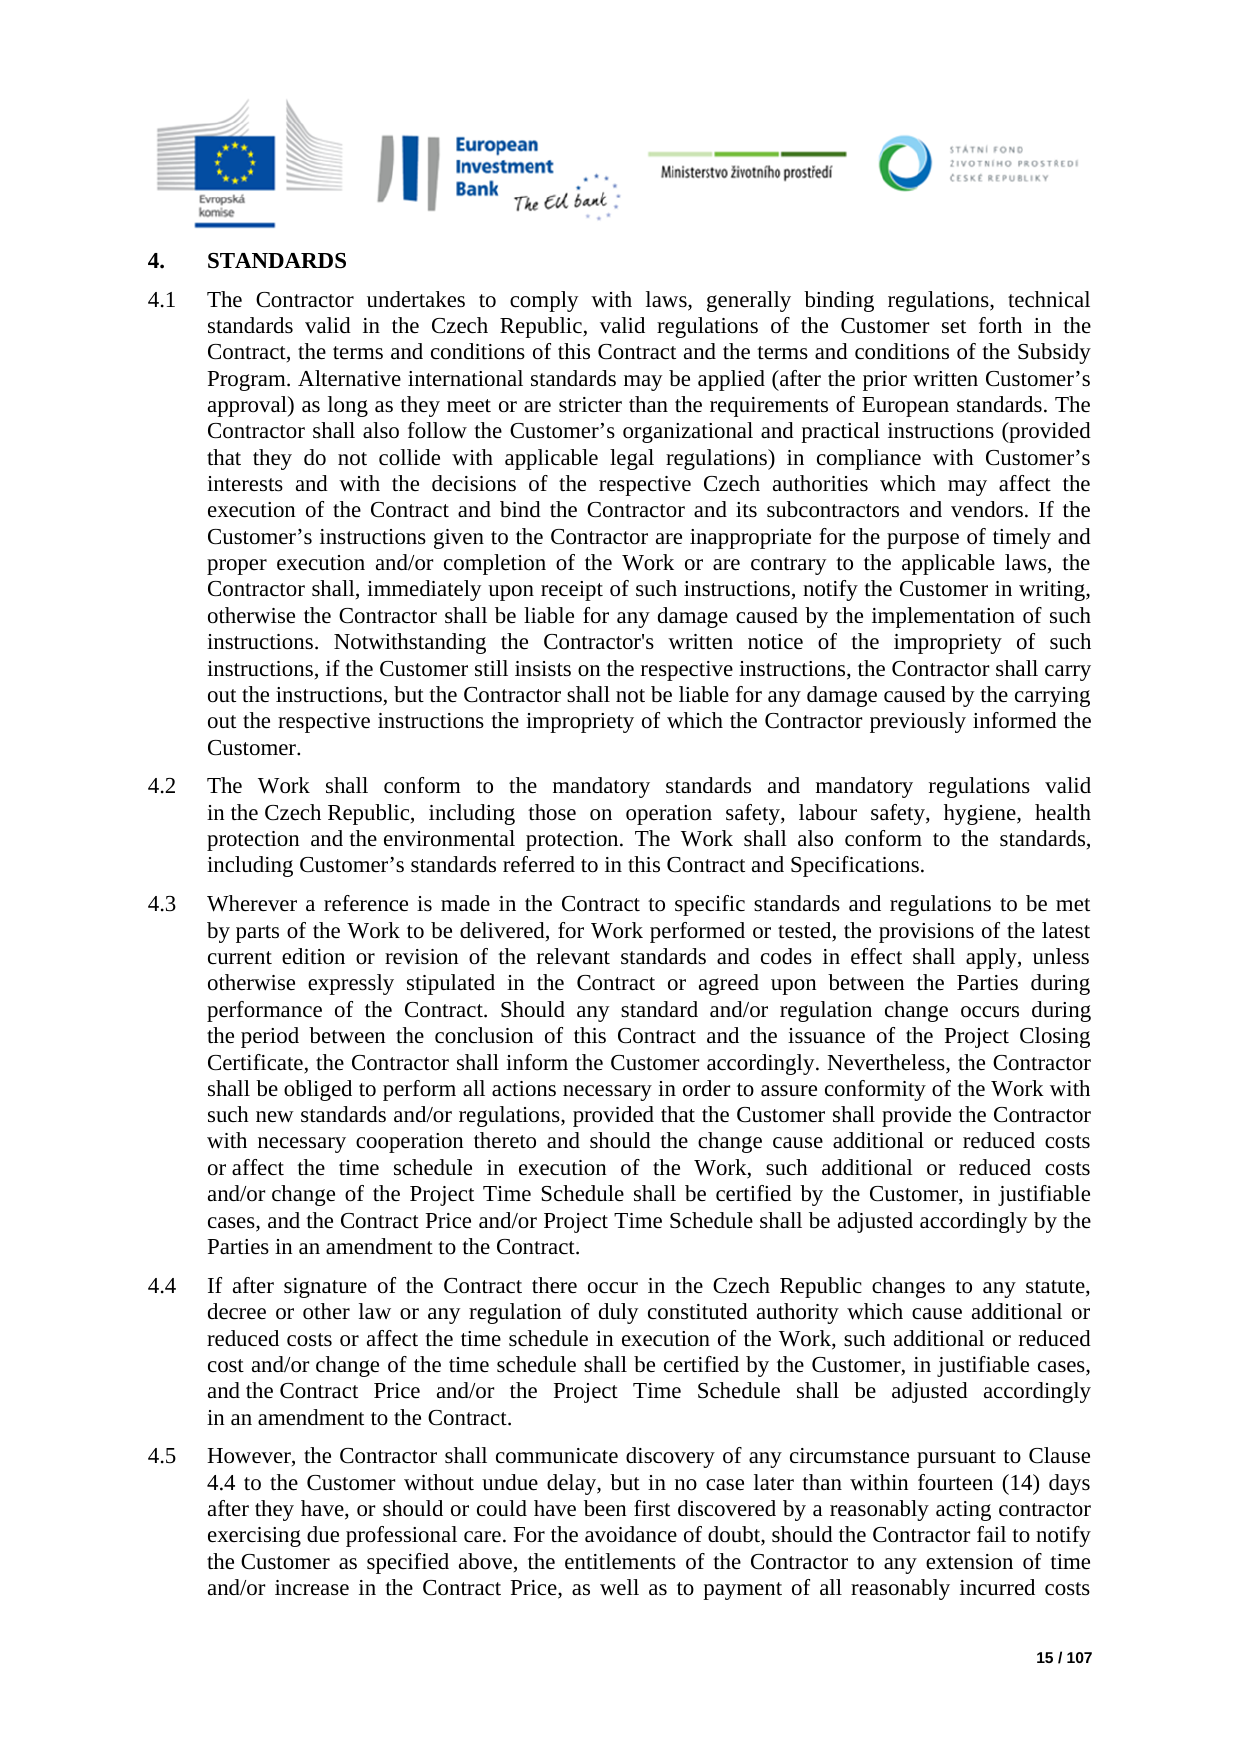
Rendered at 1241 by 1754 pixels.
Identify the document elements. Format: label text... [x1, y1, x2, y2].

text If after signature of the Contract there occur in the Czech Republic changes to any statute, decree or other law or any regulation of duly constituted authority which cause additional or reduced costs or affect the time schedule in execution of the Work, such additional or reduced cost and/or change of the time schedule shall be certified by the Customer, in justifiable cases, and the Contract Price and/or the Project Time Schedule shall be adjusted accordingly in an amendment to the Contract. [148, 1272, 1092, 1430]
text The Work shall conform to the mandatory standards and mandatory regulations valid in the Czech Republic, including those on operation safety, labour safety, hygiene, health protection and the environmental protection. The Work shall also conform to the standards, including Customer’s standards referred to in this Contract and Specifications. [148, 772, 1092, 878]
text Wherever a reference is made in the Contract to specific standards and regulations to be met by parts of the Work to be delivered, for Work performed or tested, the provisions of the latest current edition or revision of the relevant standards and codes in effect shall apply, unless otherwise expressly stipulated in the Contract or agreed upon between the Parties during performance of the Contract. Should any standard and/or regulation change occurs during the period between the conclusion of this Contract and the issuance of the Project Closing Certificate, the Contractor shall inform the Customer accordingly. Nevertheless, the Contractor shall be obliged to perform all actions necessary in order to assure conformity of the Work with such new standards and/or regulations, provided that the Customer shall provide the Contractor with necessary cooperation thereto and should the change cause additional or reduced costs or affect the time schedule in execution of the Work, such additional or reduced costs and/or change of the Project Time Schedule shall be certified by the Customer, in justifiable cases, and the Contract Price and/or Project Time Schedule shall be adjusted accordingly by the Parties in an amendment to the Contract. [148, 890, 1092, 1259]
text The Contractor undertakes to comply with laws, generally binding regulations, technical standards valid in the Czech Republic, valid regulations of the Customer set forth in the Contract, the terms and conditions of this Contract and the terms and conditions of the Subsidy Program. Alternative international standards may be applied (after the prior written Customer’s approval) as long as they meet or are stricter than the requirements of European standards. The Contractor shall also follow the Customer’s organizational and practical instructions (provided that they do not collide with applicable legal regulations) in compliance with Customer’s interests and with the decisions of the respective Czech authorities which may affect the execution of the Contract and bind the Contractor and its subcontractors and vendors. If the Customer’s instructions given to the Contractor are inappropriate for the purpose of timely and proper execution and/or completion of the Work or are contrary to the applicable laws, the Contractor shall, immediately upon receipt of such instructions, notify the Customer in writing, otherwise the Contractor shall be liable for any damage caused by the implementation of such instructions. Notwithstanding the Contractor's written notice of the impropriety of such instructions, if the Customer still insists on the respective instructions, the Contractor shall carry out the instructions, but the Contractor shall not be liable for any damage caused by the carrying out the respective instructions the impropriety of which the Contractor previously informed the Customer. [148, 286, 1092, 760]
picture [147, 87, 1093, 235]
text STANDARDS [148, 247, 1092, 273]
